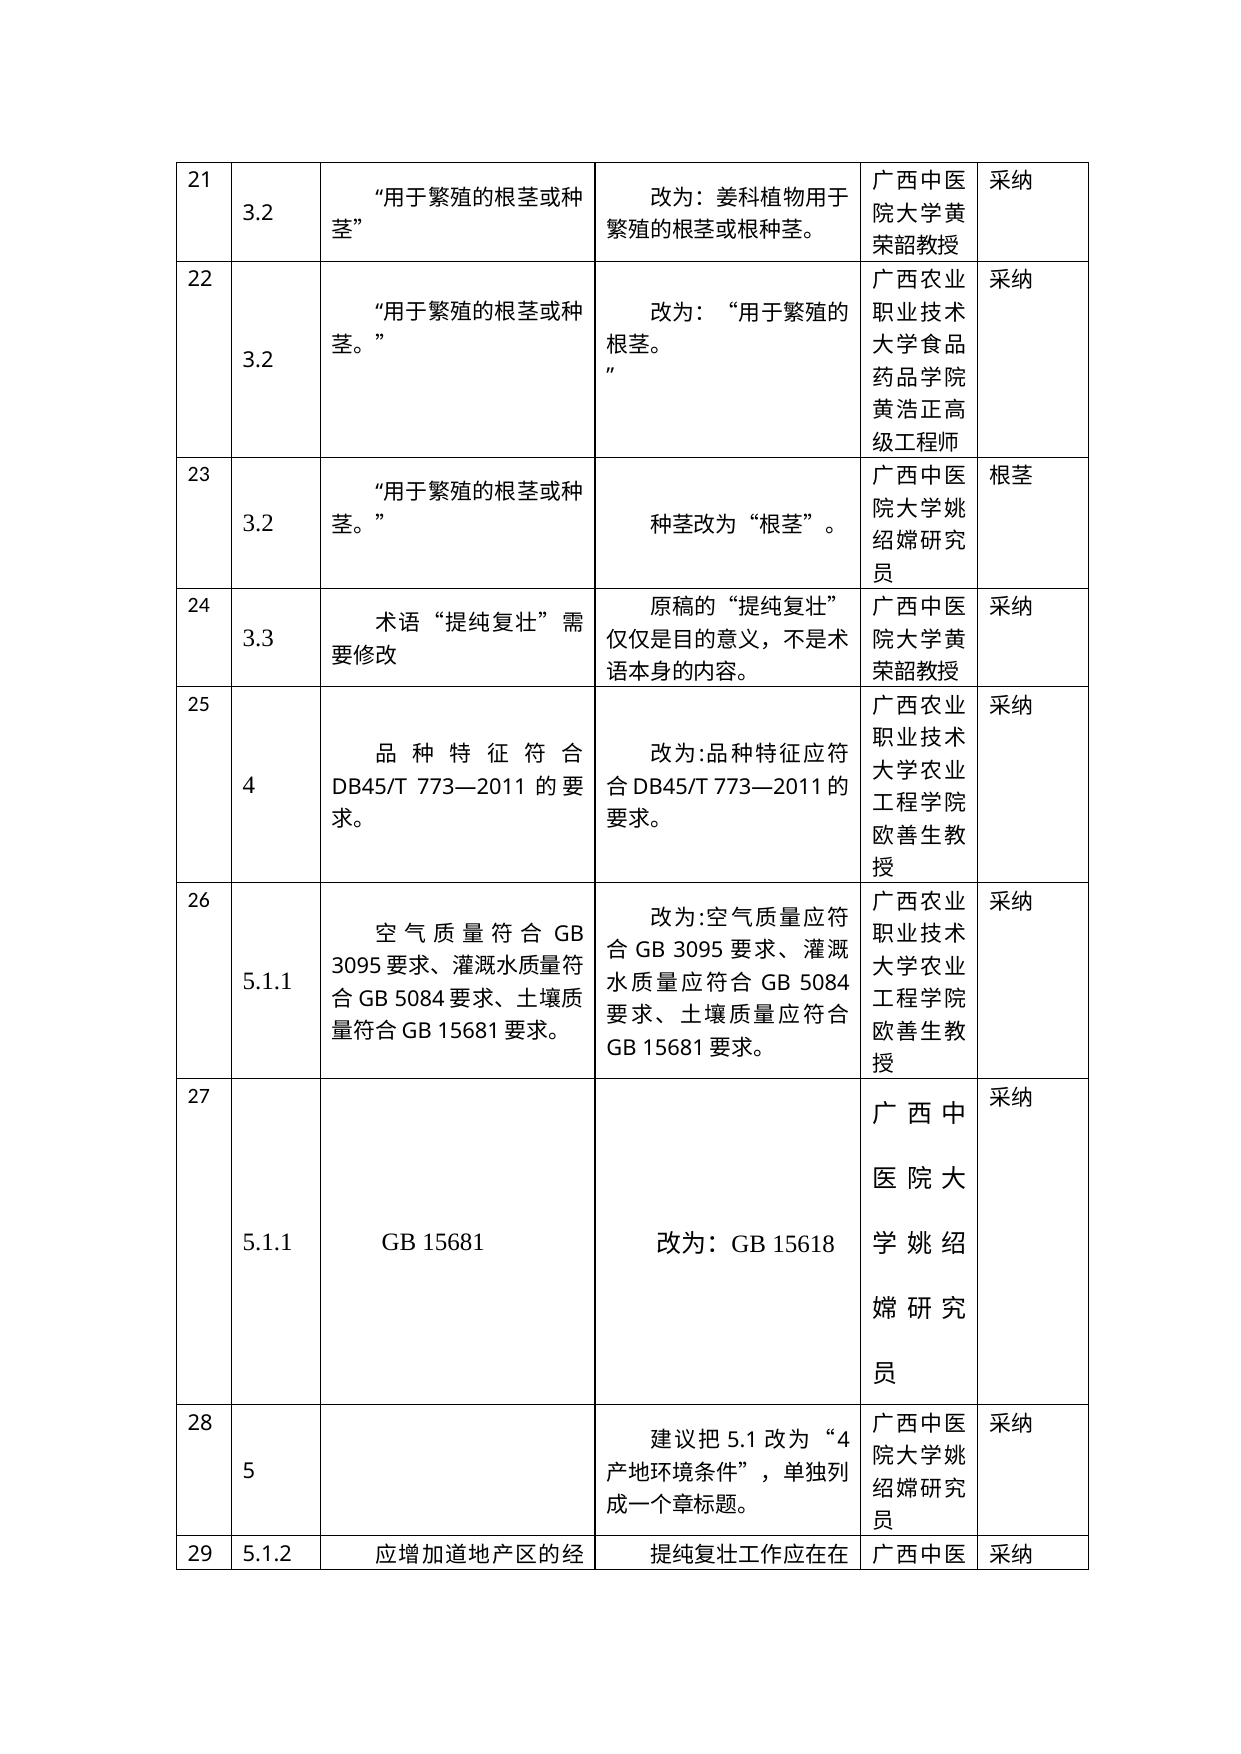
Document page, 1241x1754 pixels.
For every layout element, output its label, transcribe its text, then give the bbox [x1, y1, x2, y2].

table_cell 21 [177, 163, 231, 261]
table_cell 改为:品种特征应符合DB45/T 773—2011的要求。 [596, 687, 860, 882]
table_cell 采纳 [978, 1536, 1088, 1569]
table_cell 改为:空气质量应符合GB 3095要求、灌溉水质量应符合GB 5084要求、土壤质量应符合GB 15681要求。 [596, 883, 860, 1078]
table_cell “用于繁殖的根茎或种茎。” [321, 262, 594, 457]
table_cell 广西中医院大学黄荣韶教授 [861, 163, 977, 261]
table_cell 根茎 [978, 458, 1088, 588]
table_cell 采纳 [978, 1405, 1088, 1535]
table_cell 广西中医院大学姚绍嫦研究员 [861, 1405, 977, 1535]
table_cell 3.2 [232, 262, 320, 457]
table_cell 种茎改为“根茎”。 [596, 458, 860, 588]
table_cell 空气质量符合GB 3095要求、灌溉水质量符合GB 5084要求、土壤质量符合GB 15681要求。 [321, 883, 594, 1078]
table_cell 采纳 [978, 687, 1088, 882]
table_cell 27 [177, 1079, 231, 1404]
table_cell 术语“提纯复壮”需要修改 [321, 589, 594, 686]
table_cell 3.2 [232, 458, 320, 588]
table_cell 采纳 [978, 262, 1088, 457]
table_cell GB 15681 [321, 1079, 594, 1404]
table_cell 采纳 [978, 163, 1088, 261]
table_cell 广西农业职业技术大学农业工程学院欧善生教授 [861, 687, 977, 882]
table_cell 29 [177, 1536, 231, 1569]
table_cell [321, 1405, 594, 1535]
table_cell 3.3 [232, 589, 320, 686]
table_cell 22 [177, 262, 231, 457]
table_cell 广西中医院大学姚绍嫦研究员 [861, 458, 977, 588]
table_cell 4 [232, 687, 320, 882]
table_cell 5.1.1 [232, 883, 320, 1078]
table_cell 广西中医院大学黄荣韶教授 [861, 589, 977, 686]
table_cell 提纯复壮工作应在在莪术道地产区进行 [596, 1536, 860, 1569]
table_cell 25 [177, 687, 231, 882]
table_cell 广西中医院大学黄荣韶教授 [861, 1536, 977, 1569]
table_cell 26 [177, 883, 231, 1078]
table_cell 3.2 [232, 163, 320, 261]
table_cell 品种特征符合DB45/T 773—2011的要求。 [321, 687, 594, 882]
table_cell “用于繁殖的根茎或种茎” [321, 163, 594, 261]
table_cell 广西农业职业技术大学农业工程学院欧善生教授 [861, 883, 977, 1078]
table_cell 28 [177, 1405, 231, 1535]
table_cell 采纳 [978, 1079, 1088, 1404]
table_cell 23 [177, 458, 231, 588]
table_cell 采纳 [978, 589, 1088, 686]
table_cell 广西农业职业技术大学食品药品学院黄浩正高级工程师 [861, 262, 977, 457]
table_cell 改为：GB 15618 [596, 1079, 860, 1404]
table_cell 建议把5.1改为“4产地环境条件”，单独列成一个章标题。 [596, 1405, 860, 1535]
table_cell 应增加道地产区的经纬度范围 [321, 1536, 594, 1569]
table_cell 原稿的“提纯复壮”仅仅是目的意义，不是术语本身的内容。 [596, 589, 860, 686]
table_cell 广西中医院大学姚绍嫦研究员 [861, 1079, 977, 1404]
table_cell 改为：姜科植物用于繁殖的根茎或根种茎。 [596, 163, 860, 261]
table_cell 采纳 [978, 883, 1088, 1078]
table_cell 24 [177, 589, 231, 686]
table_cell 5.1.2 [232, 1536, 320, 1569]
table_cell 5 [232, 1405, 320, 1535]
table_cell “用于繁殖的根茎或种茎。” [321, 458, 594, 588]
table_cell 5.1.1 [232, 1079, 320, 1404]
table_cell 改为：“用于繁殖的根茎。 ” [596, 262, 860, 457]
